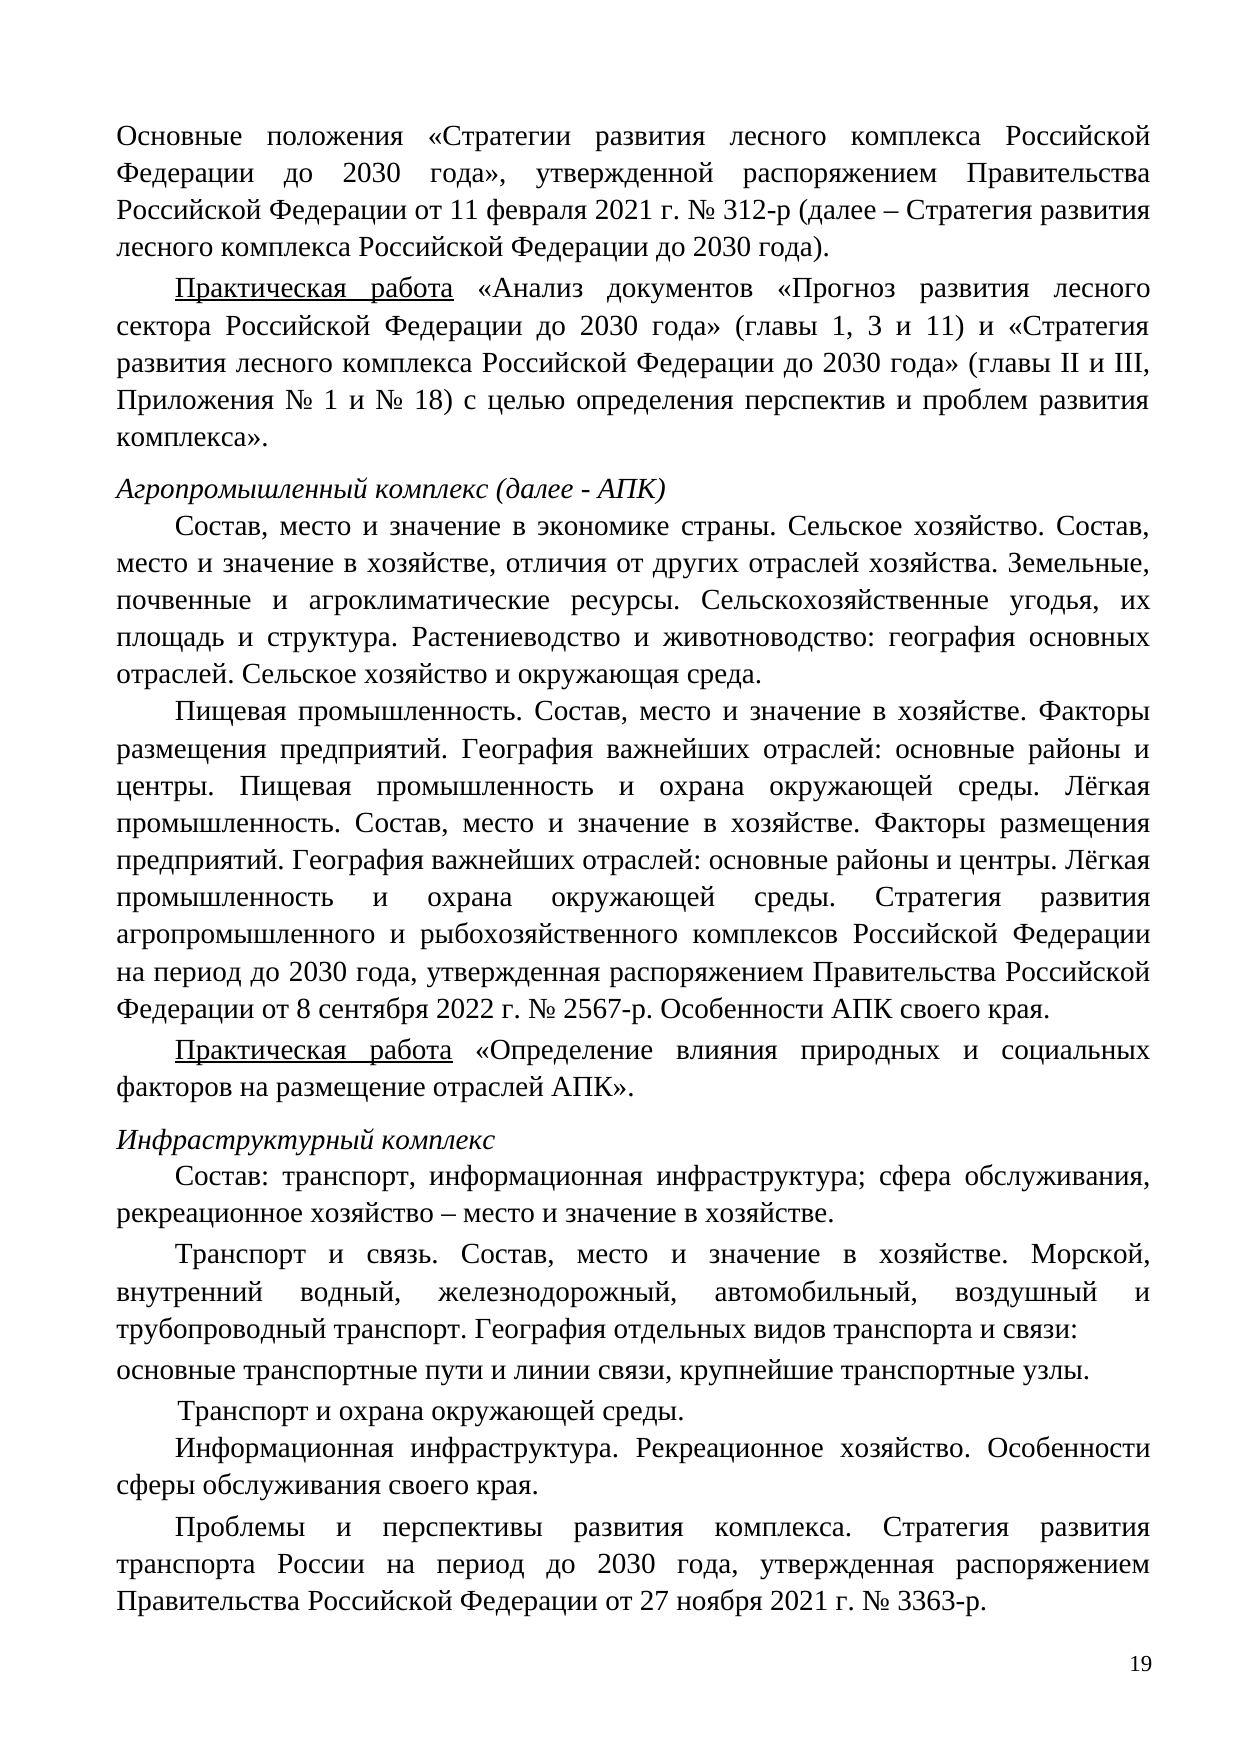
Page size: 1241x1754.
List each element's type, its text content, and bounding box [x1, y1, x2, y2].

text Практическая работа «Определение влияния природных и социальных факторов на размещение отраслей АПК». [116, 1032, 1151, 1103]
text Проблемы и перспективы развития комплекса. Стратегия развития транспорта России на период до 2030 года, утвержденная распоряжением Правительства Российской Федерации от 27 ноября 2021 г. № 3363-р. [116, 1509, 1151, 1617]
subtitle Агропромышленный комплекс (далее - АПК) [116, 471, 1122, 505]
text Основные положения «Стратегии развития лесного комплекса Российской Федерации до 2030 года», утвержденной распоряжением Правительства Российской Федерации от 11 февраля 2021 г. № 312-р (далее – Стратегия развития лесного комплекса Российской Федерации до 2030 года). [116, 118, 1151, 263]
text Практическая работа «Анализ документов «Прогноз развития лесного сектора Российской Федерации до 2030 года» (главы 1, 3 и 11) и «Стратегия развития лесного комплекса Российской Федерации до 2030 года» (главы II и III, Приложения № 1 и № 18) с целью определения перспектив и проблем развития комплекса». [116, 270, 1151, 453]
text Состав: транспорт, информационная инфраструктура; сфера обслуживания, рекреационное хозяйство ‒ место и значение в хозяйстве. [116, 1158, 1151, 1229]
text Состав, место и значение в экономике страны. Сельское хозяйство. Состав, место и значение в хозяйстве, отличия от других отраслей хозяйства. Земельные, почвенные и агроклиматические ресурсы. Сельскохозяйственные угодья, их площадь и структура. Растениеводство и животноводство: география основных отраслей. Сельское хозяйство и окружающая среда. [116, 508, 1151, 690]
text Транспорт и охрана окружающей среды. [177, 1393, 1151, 1427]
text Пищевая промышленность. Состав, место и значение в хозяйстве. Факторы размещения предприятий. География важнейших отраслей: основные районы и центры. Пищевая промышленность и охрана окружающей среды. Лёгкая промышленность. Состав, место и значение в хозяйстве. Факторы размещения предприятий. География важнейших отраслей: основные районы и центры. Лёгкая промышленность и охрана окружающей среды. Стратегия развития агропромышленного и рыбохозяйственного комплексов Российской Федерации на период до 2030 года, утвержденная распоряжением Правительства Российской Федерации от 8 сентября 2022 г. № 2567-р. Особенности АПК своего края. [116, 693, 1151, 1024]
text Информационная инфраструктура. Рекреационное хозяйство. Особенности сферы обслуживания своего края. [116, 1430, 1151, 1501]
text Транспорт и связь. Состав, место и значение в хозяйстве. Морской, внутренний водный, железнодорожный, автомобильный, воздушный и трубопроводный транспорт. География отдельных видов транспорта и связи: [116, 1236, 1151, 1344]
text основные транспортные пути и линии связи, крупнейшие транспортные узлы. [116, 1352, 1151, 1386]
subtitle Инфраструктурный комплекс [116, 1122, 1122, 1155]
